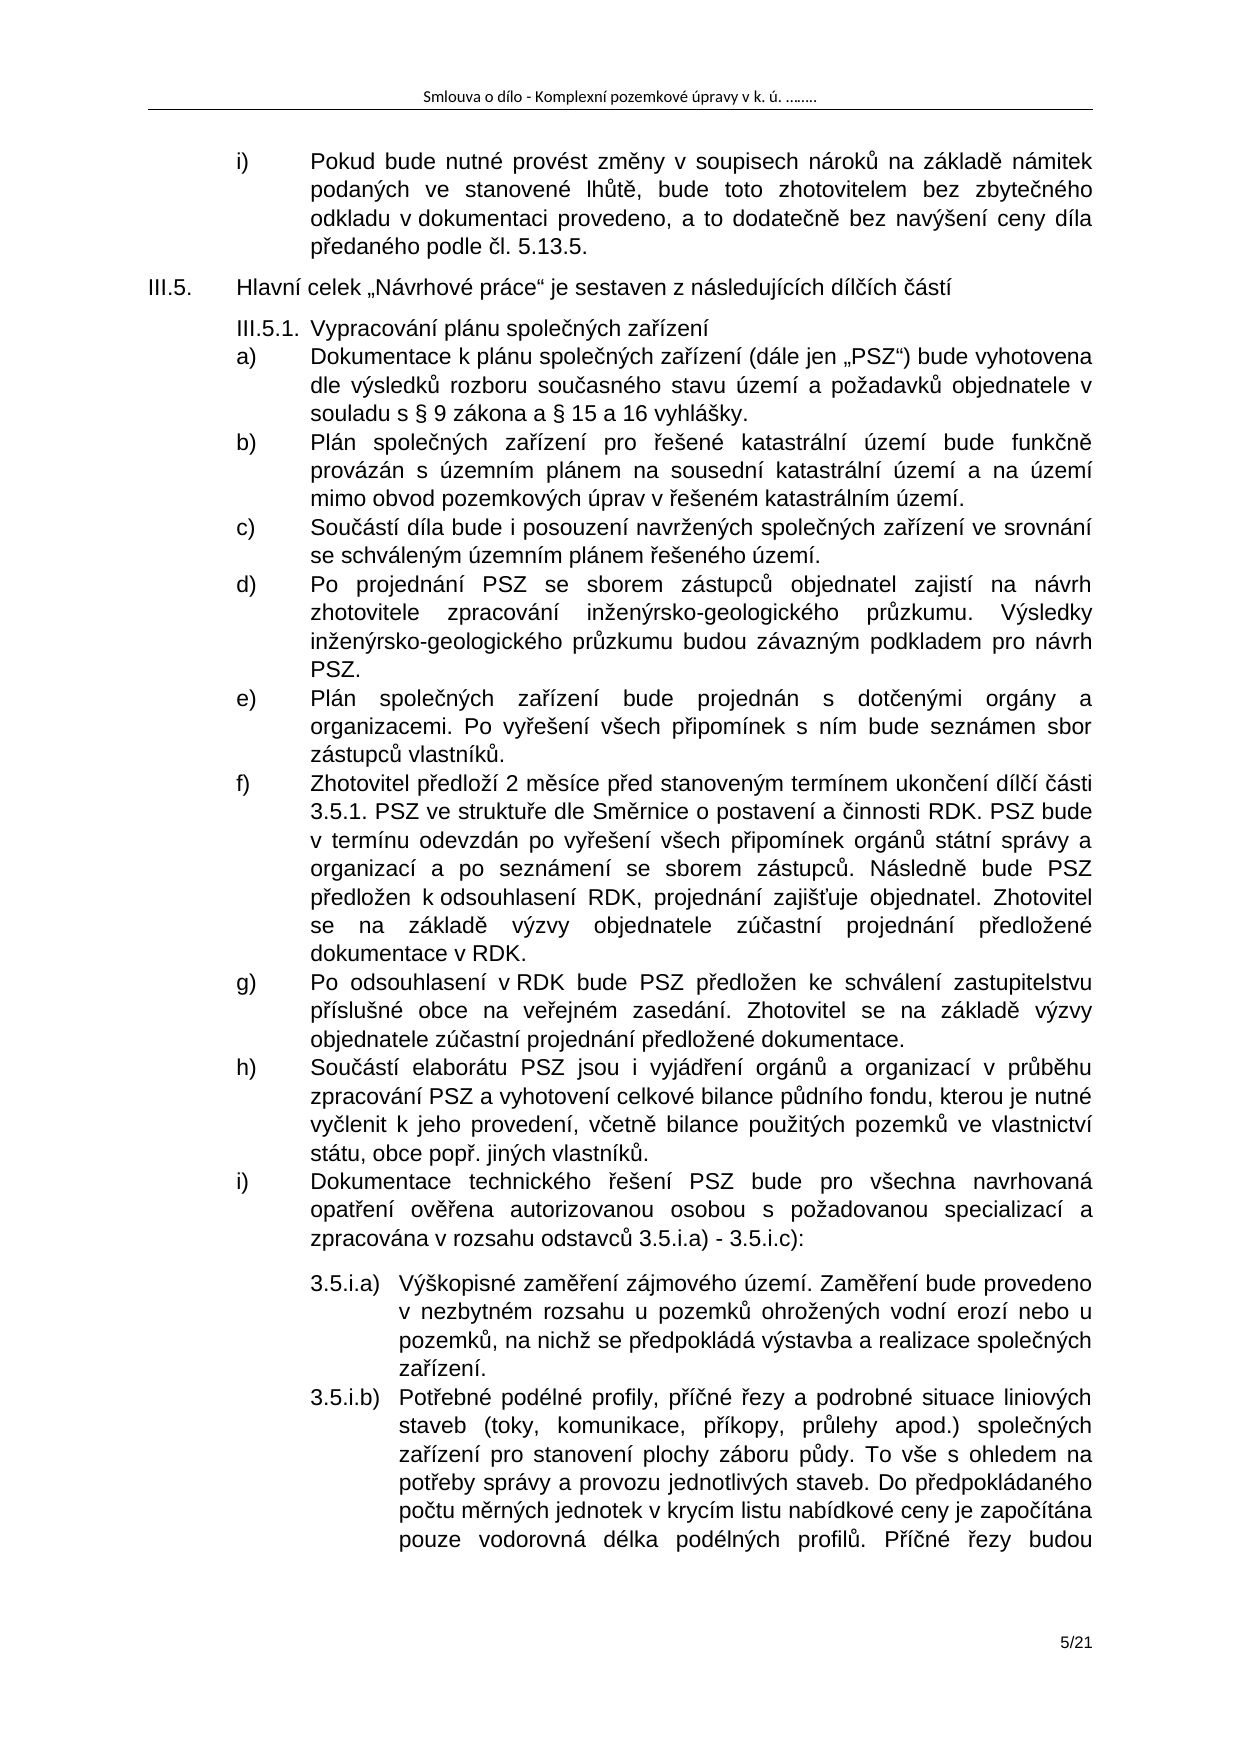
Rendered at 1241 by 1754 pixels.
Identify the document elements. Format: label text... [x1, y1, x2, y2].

text Dokumentace k plánu společných zařízení (dále jen „PSZ“) bude vyhotovena dle výsledků rozboru současného stavu území a požadavků objednatele v souladu s § 9 zákona a § 15 a 16 vyhlášky. [236, 343, 1093, 426]
text Součástí díla bude i posouzení navržených společných zařízení ve srovnání se schváleným územním plánem řešeného území. [236, 514, 1093, 569]
text Po projednání PSZ se sborem zástupců objednatel zajistí na návrh zhotovitele zpracování inženýrsko-geologického průzkumu. Výsledky inženýrsko-geologického průzkumu budou závazným podkladem pro návrh PSZ. [236, 571, 1093, 682]
text Vypracování plánu společných zařízení [236, 315, 1093, 341]
text Po odsouhlasení v RDK bude PSZ předložen ke schválení zastupitelstvu příslušné obce na veřejném zasedání. Zhotovitel se na základě výzvy objednatele zúčastní projednání předložené dokumentace. [236, 969, 1093, 1052]
text Plán společných zařízení pro řešené katastrální území bude funkčně provázán s územním plánem na sousední katastrální území a na území mimo obvod pozemkových úprav v řešeném katastrálním území. [236, 428, 1093, 512]
text Zhotovitel předloží 2 měsíce před stanoveným termínem ukončení dílčí části 3.5.1. PSZ ve struktuře dle Směrnice o postavení a činnosti RDK. PSZ bude v termínu odevzdán po vyřešení všech připomínek orgánů státní správy a organizací a po seznámení se sborem zástupců. Následně bude PSZ předložen k odsouhlasení RDK, projednání zajišťuje objednatel. Zhotovitel se na základě výzvy objednatele zúčastní projednání předložené dokumentace v RDK. [236, 770, 1093, 967]
list 3.5.i.a) Výškopisné zaměření zájmového území. Zaměření bude provedeno v nezbytném rozsahu u pozemků ohrožených vodní erozí nebo u pozemků, na nichž se předpokládá výstavba a realizace společných zařízení. [310, 1270, 1093, 1382]
text Dokumentace technického řešení PSZ bude pro všechna navrhovaná opatření ověřena autorizovanou osobou s požadovanou specializací a zpracována v rozsahu odstavců 3.5.i.a) - 3.5.i.c): [236, 1168, 1093, 1251]
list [310, 1384, 1093, 1552]
text Plán společných zařízení bude projednán s dotčenými orgány a organizacemi. Po vyřešení všech připomínek s ním bude seznámen sbor zástupců vlastníků. [236, 684, 1093, 768]
text Součástí elaborátu PSZ jsou i vyjádření orgánů a organizací v průběhu zpracování PSZ a vyhotovení celkové bilance půdního fondu, kterou je nutné vyčlenit k jeho provedení, včetně bilance použitých pozemků ve vlastnictví státu, obce popř. jiných vlastníků. [236, 1054, 1093, 1166]
list Hlavní celek „Návrhové práce“ je sestaven z následujících dílčích částí [148, 274, 1093, 300]
text Pokud bude nutné provést změny v soupisech nároků na základě námitek podaných ve stanovené lhůtě, bude toto zhotovitelem bez zbytečného odkladu v dokumentaci provedeno, a to dodatečně bez navýšení ceny díla předaného podle čl. 5.13.5. [236, 148, 1093, 259]
